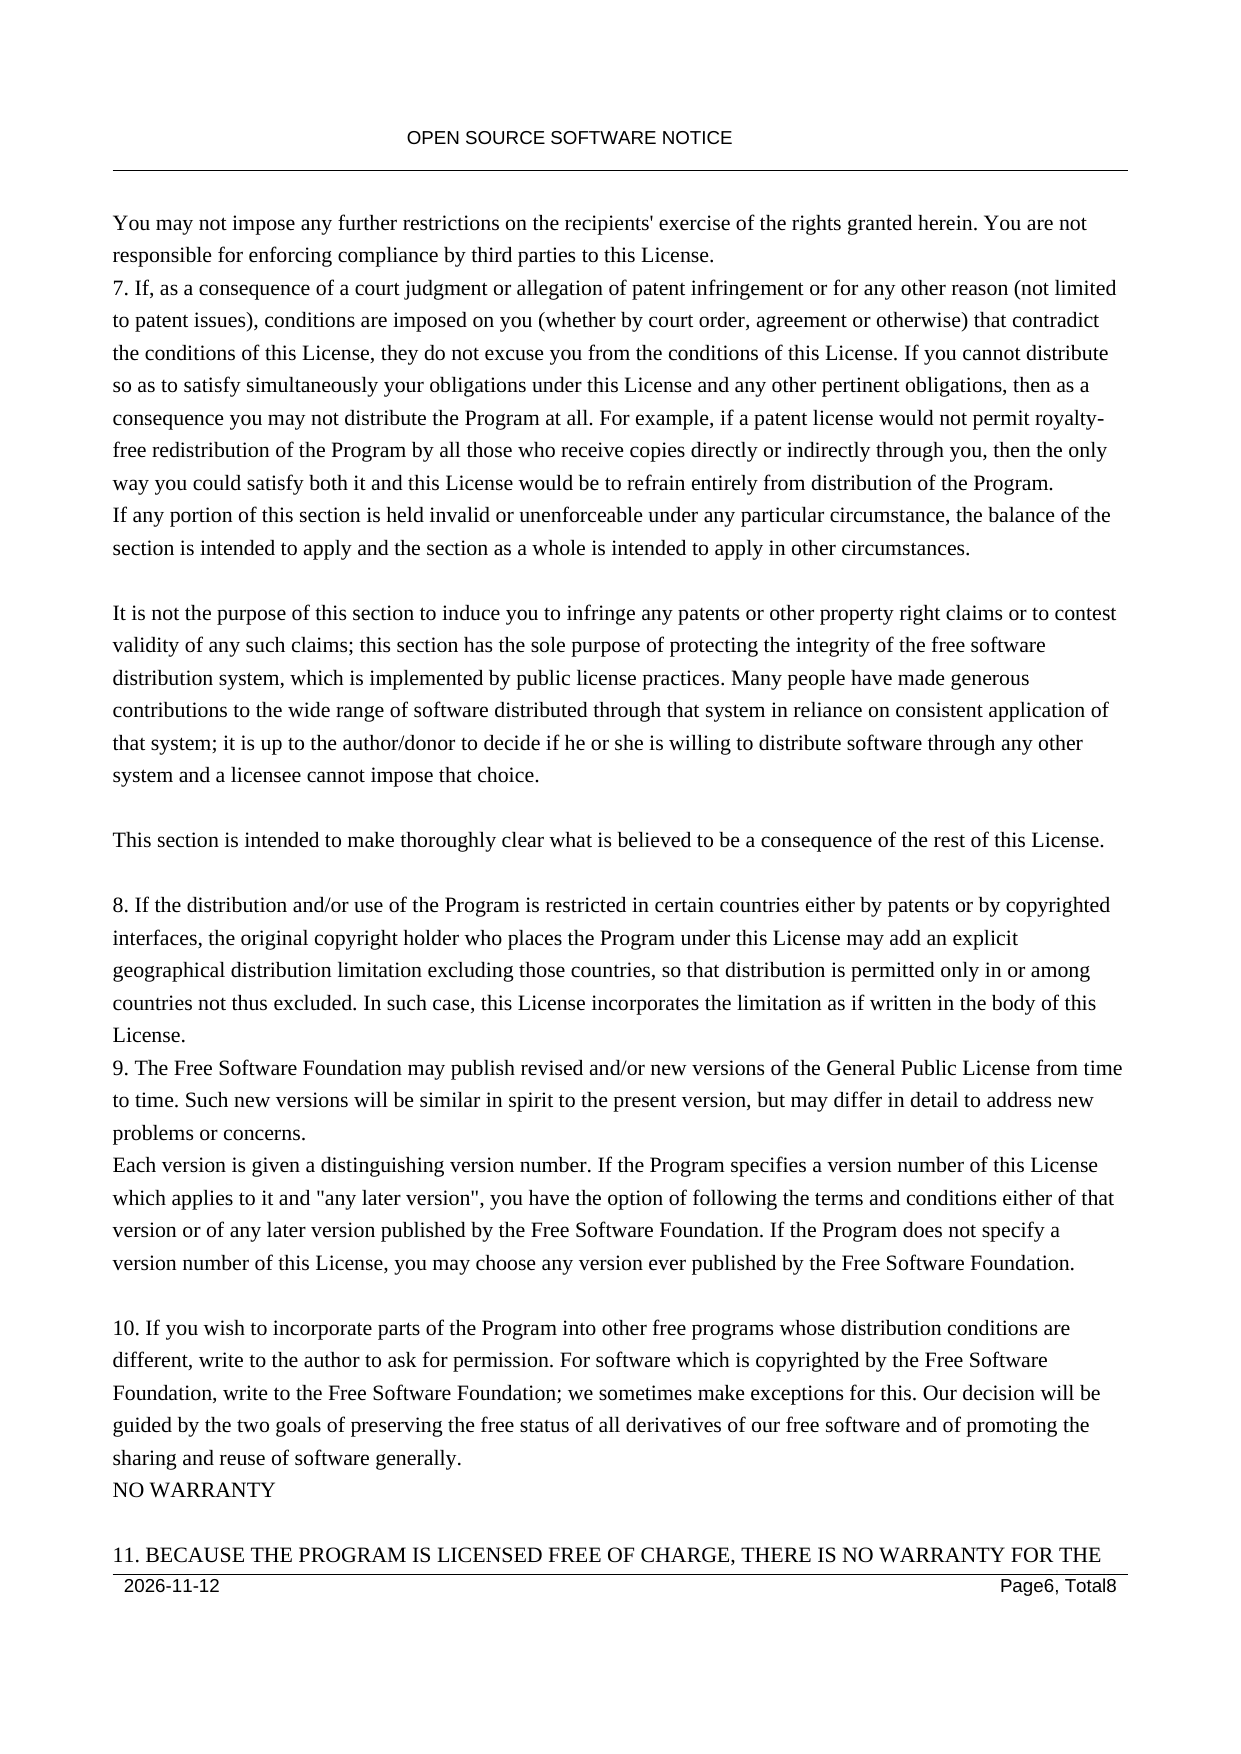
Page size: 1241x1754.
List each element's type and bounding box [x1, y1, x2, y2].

text [112, 206, 1128, 1571]
